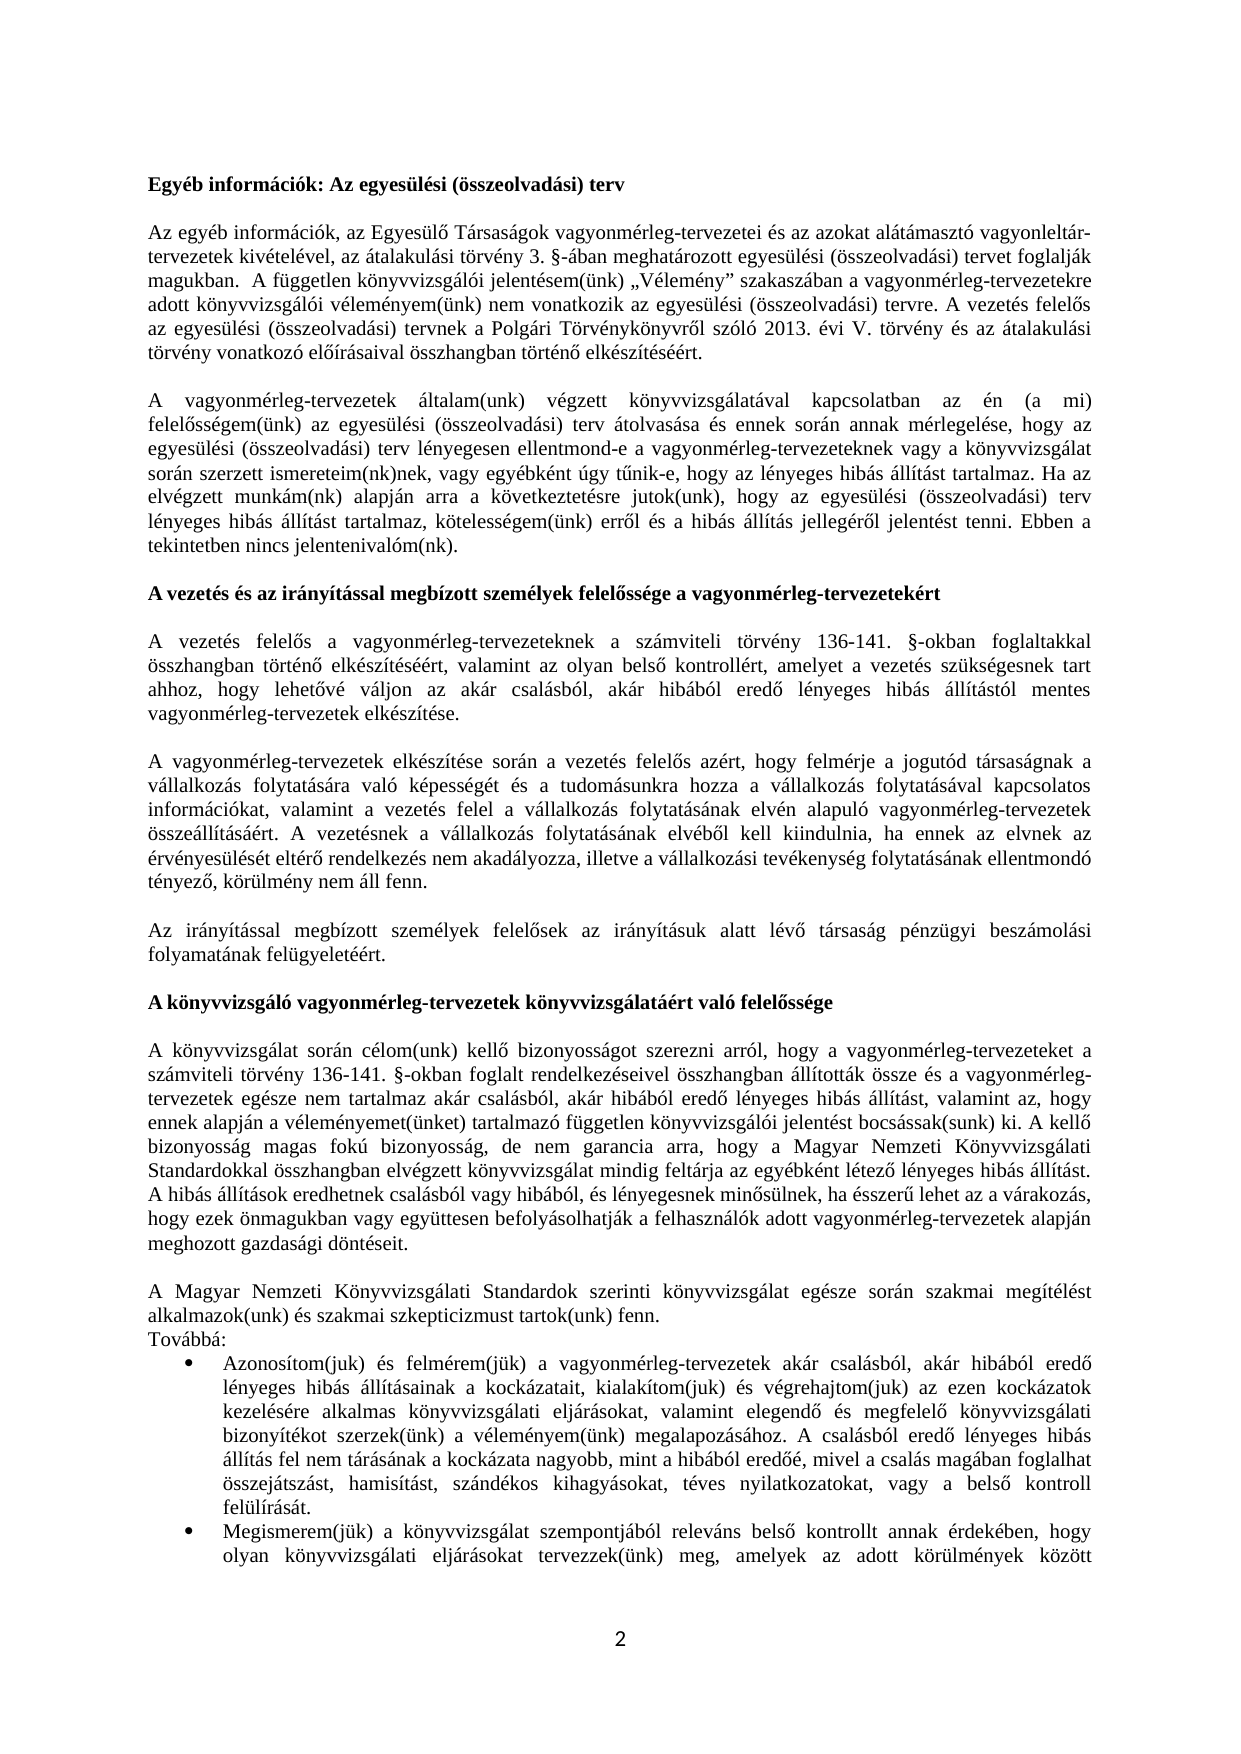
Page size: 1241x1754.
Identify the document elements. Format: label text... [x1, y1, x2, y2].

text A könyvvizsgáló vagyonmérleg-tervezetek könyvvizsgálatáért való felelőssége [148, 990, 1093, 1014]
text A vagyonmérleg-tervezetek elkészítése során a vezetés felelős azért, hogy felmérje a jogutód társaságnak a vállalkozás folytatására való képességét és a tudomásunkra hozza a vállalkozás folytatásával kapcsolatos információkat, valamint a vezetés felel a vállalkozás folytatásának elvén alapuló vagyonmérleg-tervezetek összeállításáért. A vezetésnek a vállalkozás folytatásának elvéből kell kiindulnia, ha ennek az elvnek az érvényesülését eltérő rendelkezés nem akadályozza, illetve a vállalkozási tevékenység folytatásának ellentmondó tényező, körülmény nem áll fenn. [148, 749, 1093, 893]
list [185, 1519, 1093, 1567]
text Továbbá: [148, 1327, 1093, 1351]
text A vezetés és az irányítással megbízott személyek felelőssége a vagyonmérleg-tervezetekért [148, 581, 1093, 605]
text Az irányítással megbízott személyek felelősek az irányításuk alatt lévő társaság pénzügyi beszámolási folyamatának felügyeletéért. [148, 918, 1093, 966]
text A vezetés felelős a vagyonmérleg-tervezeteknek a számviteli törvény 136-141. §-okban foglaltakkal összhangban történő elkészítéséért, valamint az olyan belső kontrollért, amelyet a vezetés szükségesnek tart ahhoz, hogy lehetővé váljon az akár csalásból, akár hibából eredő lényeges hibás állítástól mentes vagyonmérleg-tervezetek elkészítése. [148, 629, 1093, 725]
text Az egyéb információk, az Egyesülő Társaságok vagyonmérleg-tervezetei és az azokat alátámasztó vagyonleltár-tervezetek kivételével, az átalakulási törvény 3. §-ában meghatározott egyesülési (összeolvadási) tervet foglalják magukban. A független könyvvizsgálói jelentésem(ünk) „Vélemény” szakaszában a vagyonmérleg-tervezetekre adott könyvvizsgálói véleményem(ünk) nem vonatkozik az egyesülési (összeolvadási) tervre. A vezetés felelős az egyesülési (összeolvadási) tervnek a Polgári Törvénykönyvről szóló 2013. évi V. törvény és az átalakulási törvény vonatkozó előírásaival összhangban történő elkészítéséért. [148, 220, 1093, 364]
text A vagyonmérleg-tervezetek általam(unk) végzett könyvvizsgálatával kapcsolatban az én (a mi) felelősségem(ünk) az egyesülési (összeolvadási) terv átolvasása és ennek során annak mérlegelése, hogy az egyesülési (összeolvadási) terv lényegesen ellentmond-e a vagyonmérleg-tervezeteknek vagy a könyvvizsgálat során szerzett ismereteim(nk)nek, vagy egyébként úgy tűnik-e, hogy az lényeges hibás állítást tartalmaz. Ha az elvégzett munkám(nk) alapján arra a következtetésre jutok(unk), hogy az egyesülési (összeolvadási) terv lényeges hibás állítást tartalmaz, kötelességem(ünk) erről és a hibás állítás jellegéről jelentést tenni. Ebben a tekintetben nincs jelentenivalóm(nk). [148, 388, 1093, 557]
text Egyéb információk: Az egyesülési (összeolvadási) terv [148, 172, 1093, 196]
text A könyvvizsgálat során célom(unk) kellő bizonyosságot szerezni arról, hogy a vagyonmérleg-tervezeteket a számviteli törvény 136-141. §-okban foglalt rendelkezéseivel összhangban állították össze és a vagyonmérleg-tervezetek egésze nem tartalmaz akár csalásból, akár hibából eredő lényeges hibás állítást, valamint az, hogy ennek alapján a véleményemet(ünket) tartalmazó független könyvvizsgálói jelentést bocsássak(sunk) ki. A kellő bizonyosság magas fokú bizonyosság, de nem garancia arra, hogy a Magyar Nemzeti Könyvvizsgálati Standardokkal összhangban elvégzett könyvvizsgálat mindig feltárja az egyébként létező lényeges hibás állítást. A hibás állítások eredhetnek csalásból vagy hibából, és lényegesnek minősülnek, ha ésszerű lehet az a várakozás, hogy ezek önmagukban vagy együttesen befolyásolhatják a felhasználók adott vagyonmérleg-tervezetek alapján meghozott gazdasági döntéseit. [148, 1038, 1093, 1254]
list Azonosítom(juk) és felmérem(jük) a vagyonmérleg-tervezetek akár csalásból, akár hibából eredő lényeges hibás állításainak a kockázatait, kialakítom(juk) és végrehajtom(juk) az ezen kockázatok kezelésére alkalmas könyvvizsgálati eljárásokat, valamint elegendő és megfelelő könyvvizsgálati bizonyítékot szerzek(ünk) a véleményem(ünk) megalapozásához. A csalásból eredő lényeges hibás állítás fel nem tárásának a kockázata nagyobb, mint a hibából eredőé, mivel a csalás magában foglalhat összejátszást, hamisítást, szándékos kihagyásokat, téves nyilatkozatokat, vagy a belső kontroll felülírását. [185, 1351, 1093, 1519]
text A Magyar Nemzeti Könyvvizsgálati Standardok szerinti könyvvizsgálat egésze során szakmai megítélést alkalmazok(unk) és szakmai szkepticizmust tartok(unk) fenn. [148, 1278, 1093, 1327]
